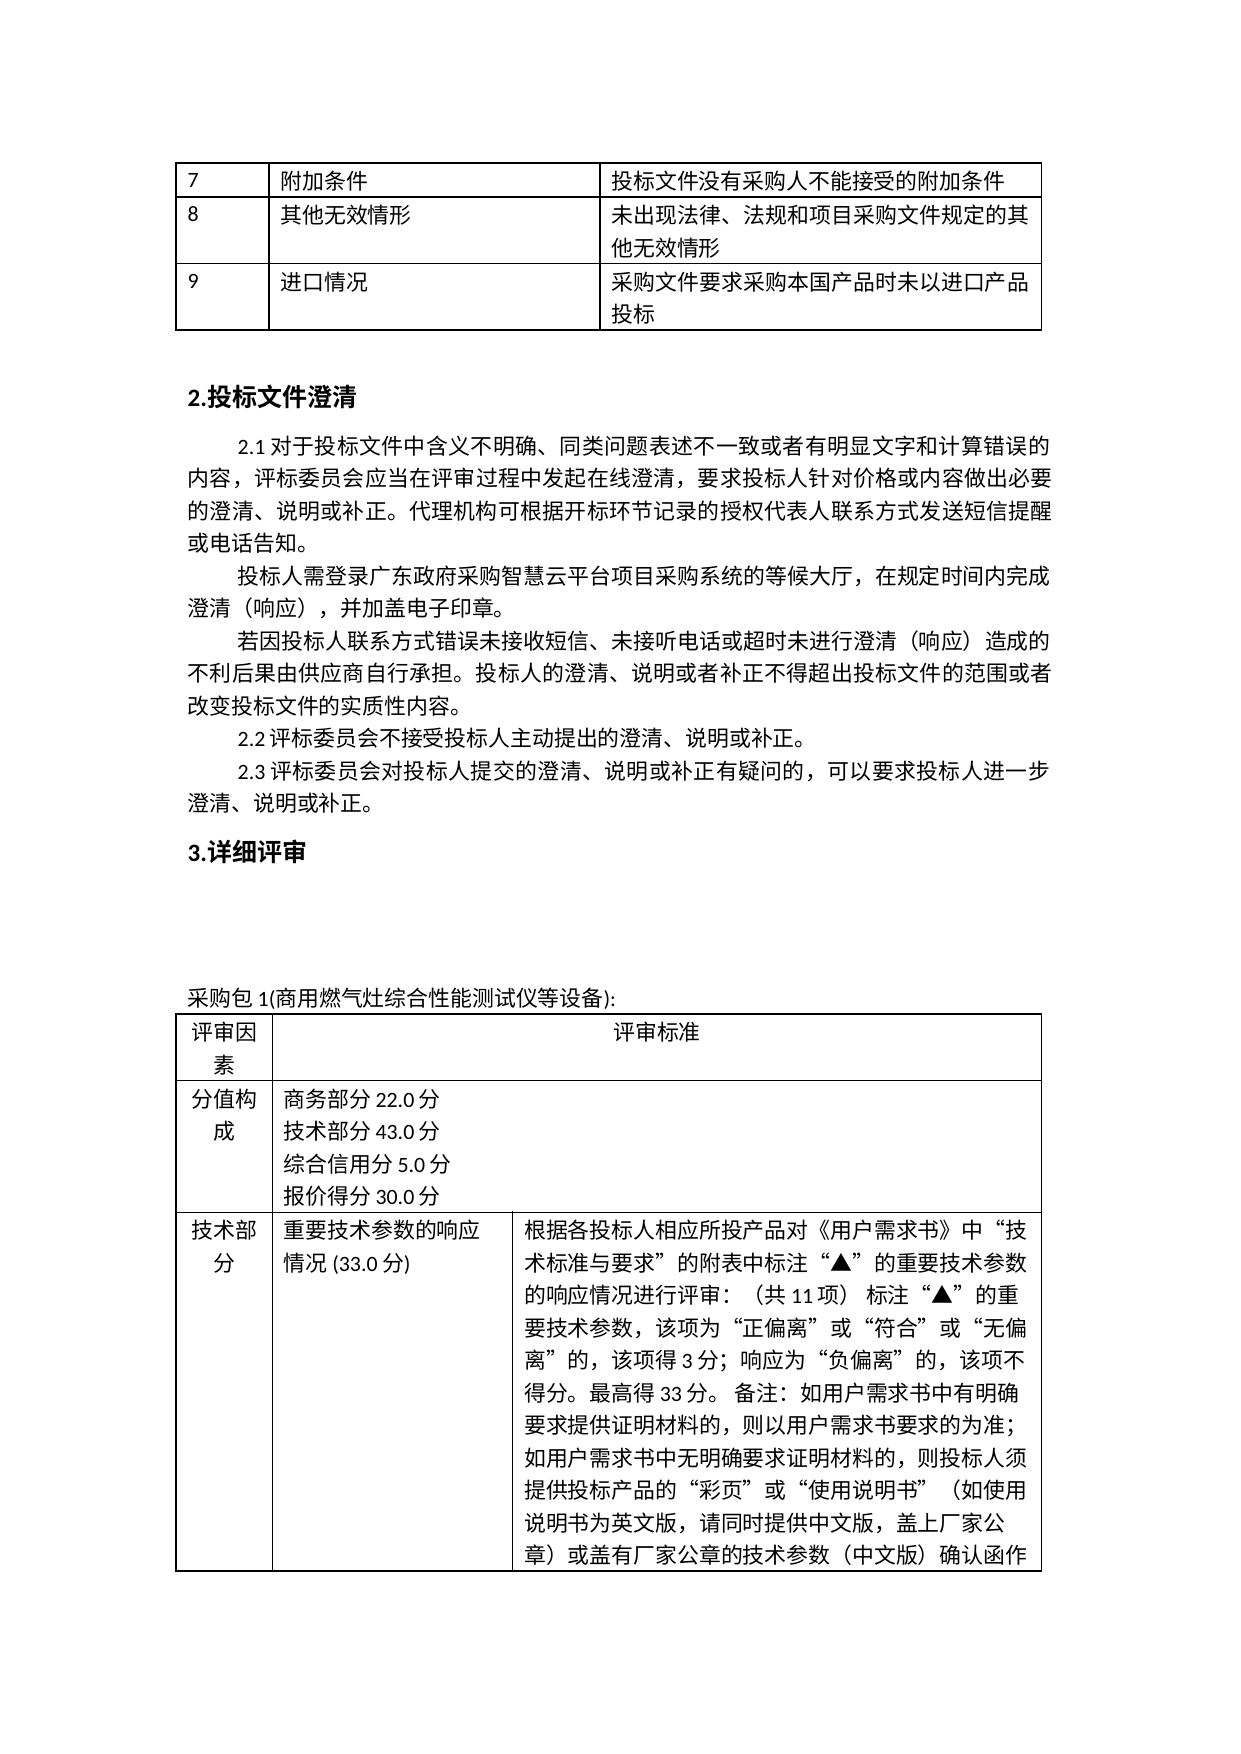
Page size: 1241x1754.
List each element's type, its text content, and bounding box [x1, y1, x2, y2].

table_cell 其他无效情形 [270, 198, 599, 263]
table_cell 8 [177, 198, 268, 263]
text 投标人需登录广东政府采购智慧云平台项目采购系统的等候大厅，在规定时间内完成澄清（响应），并加盖电子印章。 [187, 558, 1053, 623]
table_cell 7 [177, 164, 268, 196]
table_header 评审标准 [273, 1015, 1041, 1080]
table_cell 采购文件要求采购本国产品时未以进口产品投标 [601, 264, 1041, 329]
table_cell 9 [177, 264, 268, 329]
table_header 评审因素 [177, 1015, 272, 1080]
text 2.3评标委员会对投标人提交的澄清、说明或补正有疑问的，可以要求投标人进一步澄清、说明或补正。 [187, 753, 1053, 818]
table_cell 分值构成 [177, 1081, 272, 1211]
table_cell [513, 1213, 1041, 1570]
text 2.投标文件澄清 [187, 363, 1053, 428]
table_cell 进口情况 [270, 264, 599, 329]
table_cell 未出现法律、法规和项目采购文件规定的其他无效情形 [601, 198, 1041, 263]
text 采购包1(商用燃气灶综合性能测试仪等设备): [187, 981, 1053, 1013]
table_cell 重要技术参数的响应情况 (33.0分) [273, 1213, 512, 1570]
table_cell 附加条件 [270, 164, 599, 196]
table_cell 商务部分22.0分 技术部分43.0分 综合信用分5.0分 报价得分30.0分 [273, 1081, 1041, 1211]
table_cell 技术部分 [177, 1213, 272, 1570]
text 2.2评标委员会不接受投标人主动提出的澄清、说明或补正。 [187, 721, 1053, 753]
table_cell 投标文件没有采购人不能接受的附加条件 [601, 164, 1041, 196]
text 2.1对于投标文件中含义不明确、同类问题表述不一致或者有明显文字和计算错误的内容，评标委员会应当在评审过程中发起在线澄清，要求投标人针对价格或内容做出必要的澄清、说明或补正。代理机构可根据开标环节记录的授权代表人联系方式发送短信提醒或电话告知。 [187, 428, 1053, 558]
text 若因投标人联系方式错误未接收短信、未接听电话或超时未进行澄清（响应）造成的不利后果由供应商自行承担。投标人的澄清、说明或者补正不得超出投标文件的范围或者改变投标文件的实质性内容。 [187, 623, 1053, 721]
text 3.详细评审 [187, 818, 1053, 883]
